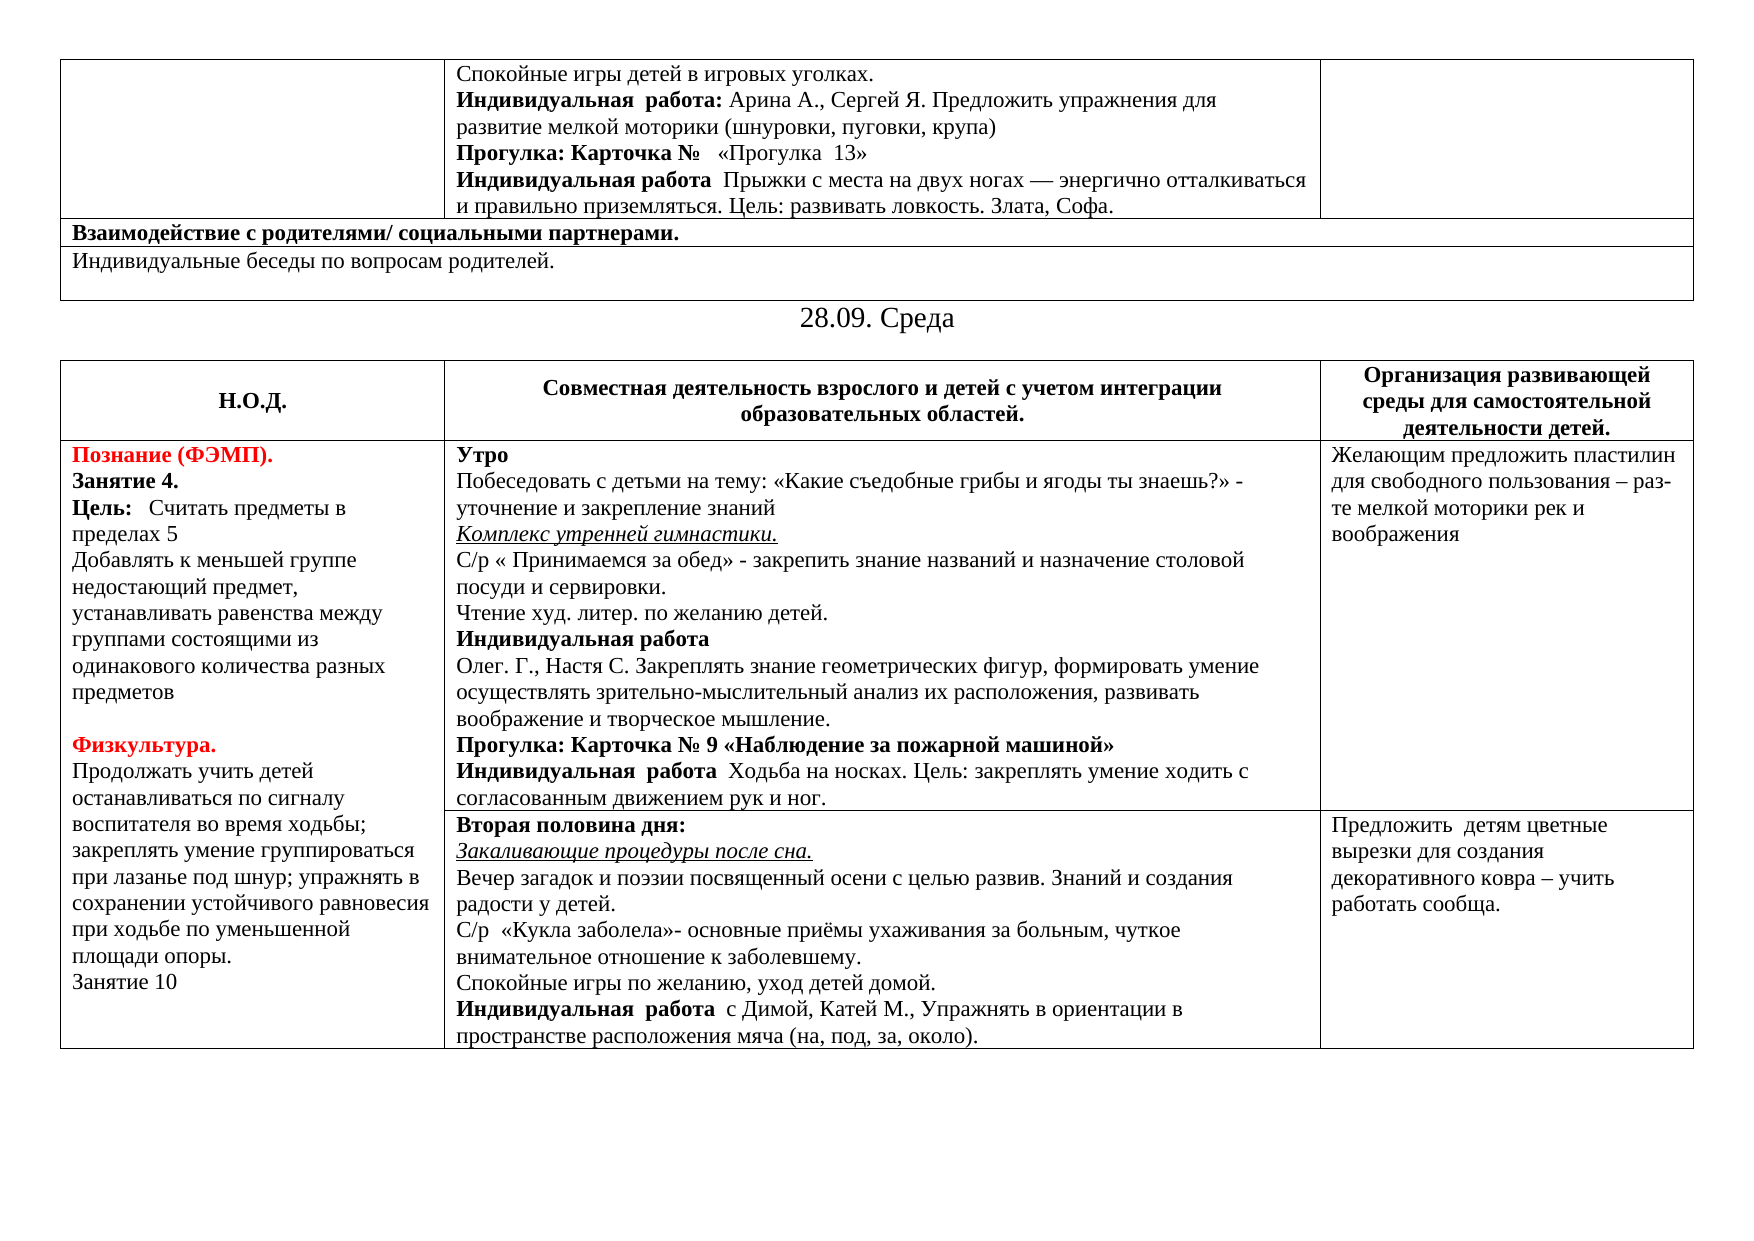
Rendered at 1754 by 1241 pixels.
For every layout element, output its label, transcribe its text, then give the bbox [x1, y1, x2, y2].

table_cell Утро Побеседовать с детьми на тему: «Какие съедобные грибы и ягоды ты знаешь?» - уточнение и закрепление знаний Комплекс утренней гимнастики. С/р « Принимаемся за обед» - закрепить знание названий и назначение столовой посуди и сервировки. Чтение худ. литер. по желанию детей. Индивидуальная работа Олег. Г., Настя С. Закреплять знание геометрических фигур, формировать умение осуществлять зрительно-мыслительный анализ их расположения, развивать воображение и творческое мышление. Прогулка: Карточка № 9 «Наблюдение за пожарной машиной» Индивидуальная работа Ходьба на носках. Цель: закреплять умение ходить с согласованным движением рук и ног. [445, 441, 1320, 810]
table_cell Индивидуальные беседы по вопросам родителей. [61, 247, 1693, 299]
table_cell Взаимодействие с родителями/ социальными партнерами. [61, 219, 1693, 246]
table_cell Желающим предложить пластилин для свободного пользования – раз-те мелкой моторики рек и воображения [1321, 441, 1693, 810]
table_header Совместная деятельность взрослого и детей с учетом интеграции образовательных областей. [445, 361, 1320, 440]
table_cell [445, 60, 1320, 218]
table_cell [445, 811, 1320, 1048]
table_header Н.О.Д. [61, 361, 444, 440]
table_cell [1321, 60, 1693, 218]
text 28.09. Среда [118, 301, 1636, 334]
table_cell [1321, 811, 1693, 1048]
table_header Организация развивающей среды для самостоятельной деятельности детей. [1321, 361, 1693, 440]
table_cell Познание (ФЭМП). Занятие 4. Цель: Считать предметы в пределах 5 Добавлять к меньшей группе недостающий предмет, устанавливать равенства между группами состоящими из одинакового количества разных предметов Физкультура. Продолжать учить детей останавливаться по сигналу воспитателя во время ходьбы; закреплять умение группироваться при лазанье под шнур; упражнять в сохранении устойчивого равновесия при ходьбе по уменьшенной площади опоры. Занятие 10 [61, 441, 444, 1048]
